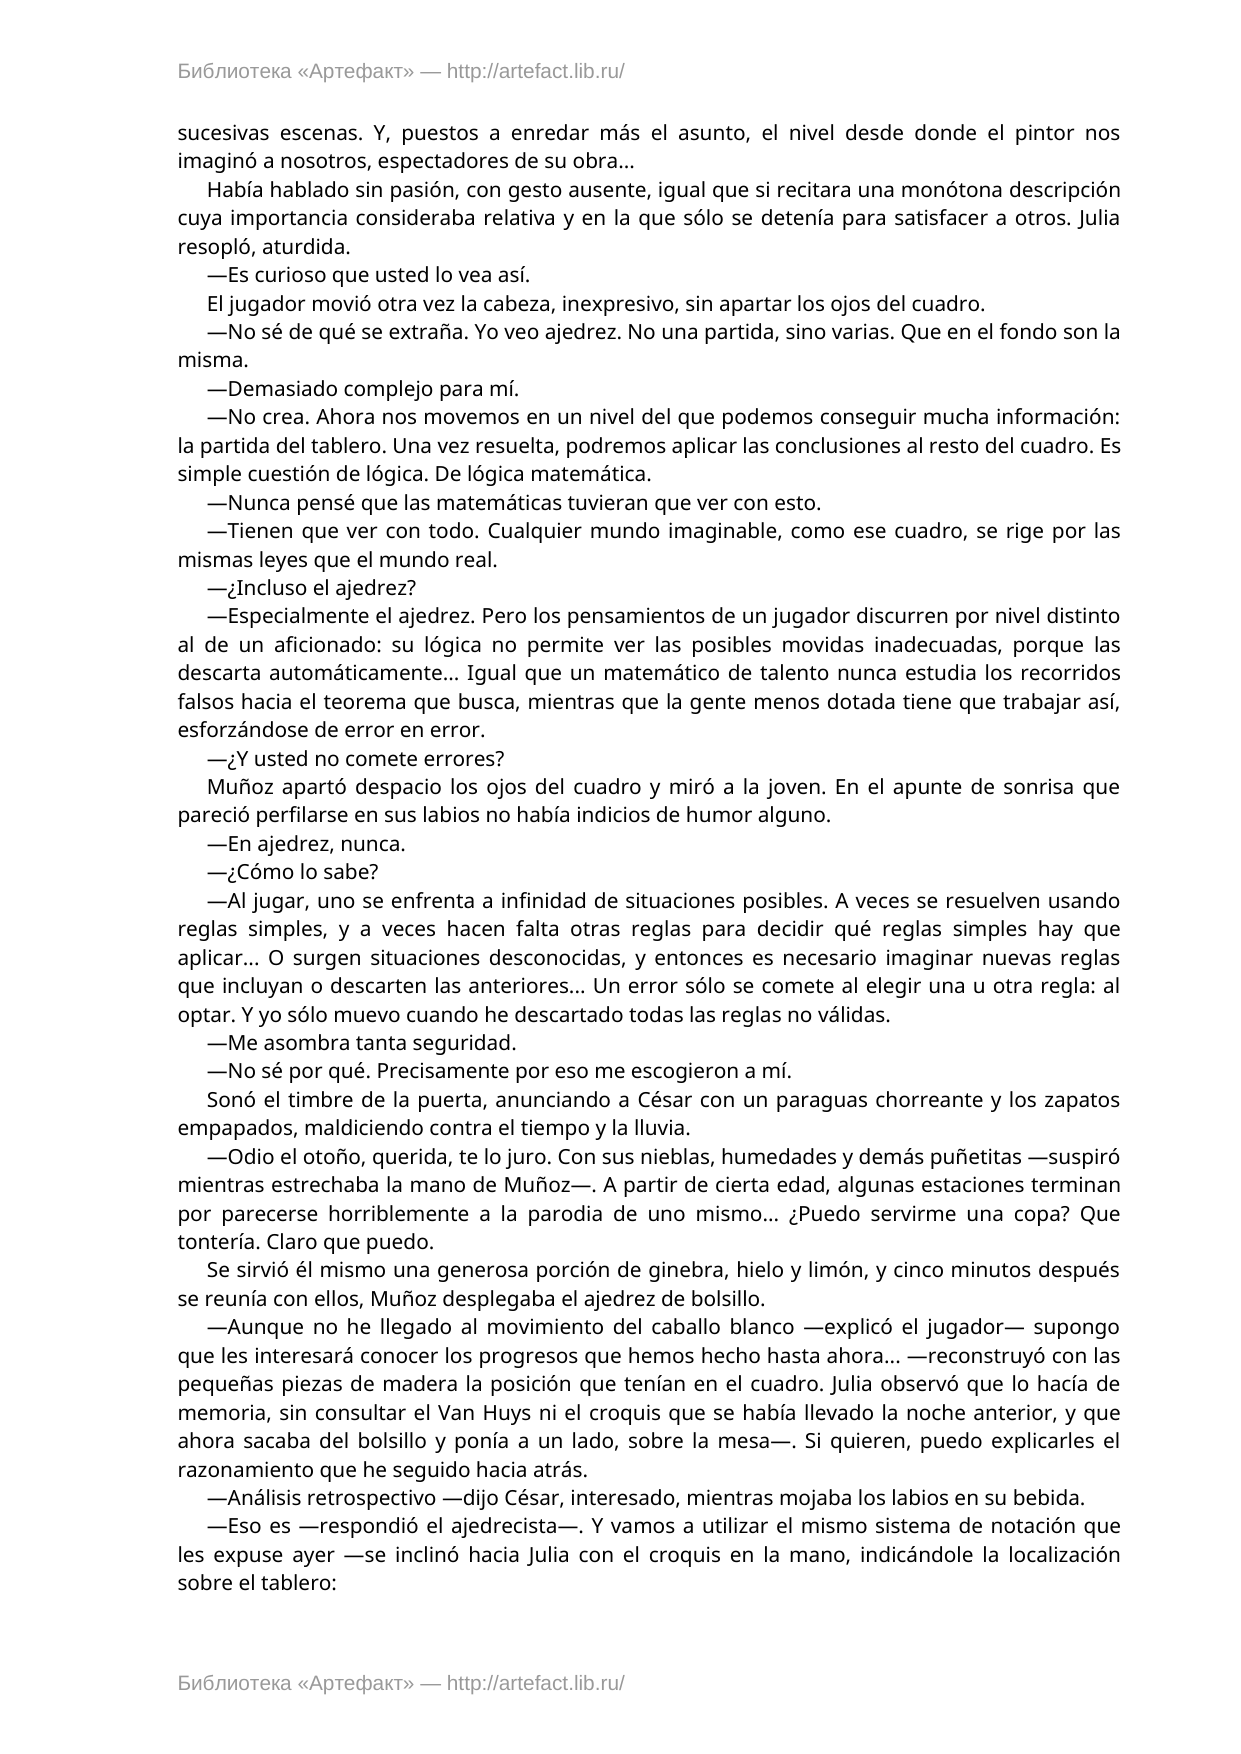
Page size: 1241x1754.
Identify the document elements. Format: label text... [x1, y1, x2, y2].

text —Tienen que ver con todo. Cualquier mundo imaginable, como ese cuadro, se rige por las mismas leyes que el mundo real. [177, 516, 1122, 573]
text —Aunque no he llegado al movimiento del caballo blanco —explicó el jugador— supongo que les interesará conocer los progresos que hemos hecho hasta ahora... —reconstruyó con las pequeñas piezas de madera la posición que tenían en el cuadro. Julia observó que lo hacía de memoria, sin consultar el Van Huys ni el croquis que se había llevado la noche anterior, y que ahora sacaba del bolsillo y ponía a un lado, sobre la mesa—. Si quieren, puedo explicarles el razonamiento que he seguido hacia atrás. [177, 1312, 1122, 1483]
text —¿Cómo lo sabe? [177, 857, 1122, 886]
text Se sirvió él mismo una generosa porción de ginebra, hielo y limón, y cinco minutos después se reunía con ellos, Muñoz desplegaba el ajedrez de bolsillo. [177, 1256, 1122, 1312]
text —¿Y usted no comete errores? [177, 744, 1122, 772]
text —¿Incluso el ajedrez? [177, 573, 1122, 602]
text —No sé de qué se extraña. Yo veo ajedrez. No una partida, sino varias. Que en el fondo son la misma. [177, 317, 1122, 374]
text Había hablado sin pasión, con gesto ausente, igual que si recitara una monótona descripción cuya importancia consideraba relativa y en la que sólo se detenía para satisfacer a otros. Julia resopló, aturdida. [177, 175, 1122, 260]
text —Análisis retrospectivo —dijo César, interesado, mientras mojaba los labios en su bebida. [177, 1483, 1122, 1512]
text —Me asombra tanta seguridad. [177, 1028, 1122, 1057]
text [177, 118, 1122, 175]
text —En ajedrez, nunca. [177, 829, 1122, 857]
text —Al jugar, uno se enfrenta a infinidad de situaciones posibles. A veces se resuelven usando reglas simples, y a veces hacen falta otras reglas para decidir qué reglas simples hay que aplicar... O surgen situaciones desconocidas, y entonces es necesario imaginar nuevas reglas que incluyan o descarten las anteriores... Un error sólo se comete al elegir una u otra regla: al optar. Y yo sólo muevo cuando he descartado todas las reglas no válidas. [177, 886, 1122, 1028]
text —No sé por qué. Precisamente por eso me escogieron a mí. [177, 1057, 1122, 1085]
text —Nunca pensé que las matemáticas tuvieran que ver con esto. [177, 488, 1122, 516]
text —Eso es —respondió el ajedrecista—. Y vamos a utilizar el mismo sistema de notación que les expuse ayer —se inclinó hacia Julia con el croquis en la mano, indicándole la localización sobre el tablero: [177, 1512, 1122, 1597]
text —No crea. Ahora nos movemos en un nivel del que podemos conseguir mucha información: la partida del tablero. Una vez resuelta, podremos aplicar las conclusiones al resto del cuadro. Es simple cuestión de lógica. De lógica matemática. [177, 402, 1122, 488]
text —Demasiado complejo para mí. [177, 374, 1122, 402]
text El jugador movió otra vez la cabeza, inexpresivo, sin apartar los ojos del cuadro. [177, 289, 1122, 317]
text —Es curioso que usted lo vea así. [177, 260, 1122, 289]
text —Odio el otoño, querida, te lo juro. Con sus nieblas, humedades y demás puñetitas —suspiró mientras estrechaba la mano de Muñoz—. A partir de cierta edad, algunas estaciones terminan por parecerse horriblemente a la parodia de uno mismo... ¿Puedo servirme una copa? Que tontería. Claro que puedo. [177, 1142, 1122, 1256]
text Sonó el timbre de la puerta, anunciando a César con un paraguas chorreante y los zapatos empapados, maldiciendo contra el tiempo y la lluvia. [177, 1085, 1122, 1142]
text Muñoz apartó despacio los ojos del cuadro y miró a la joven. En el apunte de sonrisa que pareció perfilarse en sus labios no había indicios de humor alguno. [177, 772, 1122, 829]
text —Especialmente el ajedrez. Pero los pensamientos de un jugador discurren por nivel distinto al de un aficionado: su lógica no permite ver las posibles movidas inadecuadas, porque las descarta automáticamente... Igual que un matemático de talento nunca estudia los recorridos falsos hacia el teorema que busca, mientras que la gente menos dotada tiene que trabajar así, esforzándose de error en error. [177, 602, 1122, 744]
